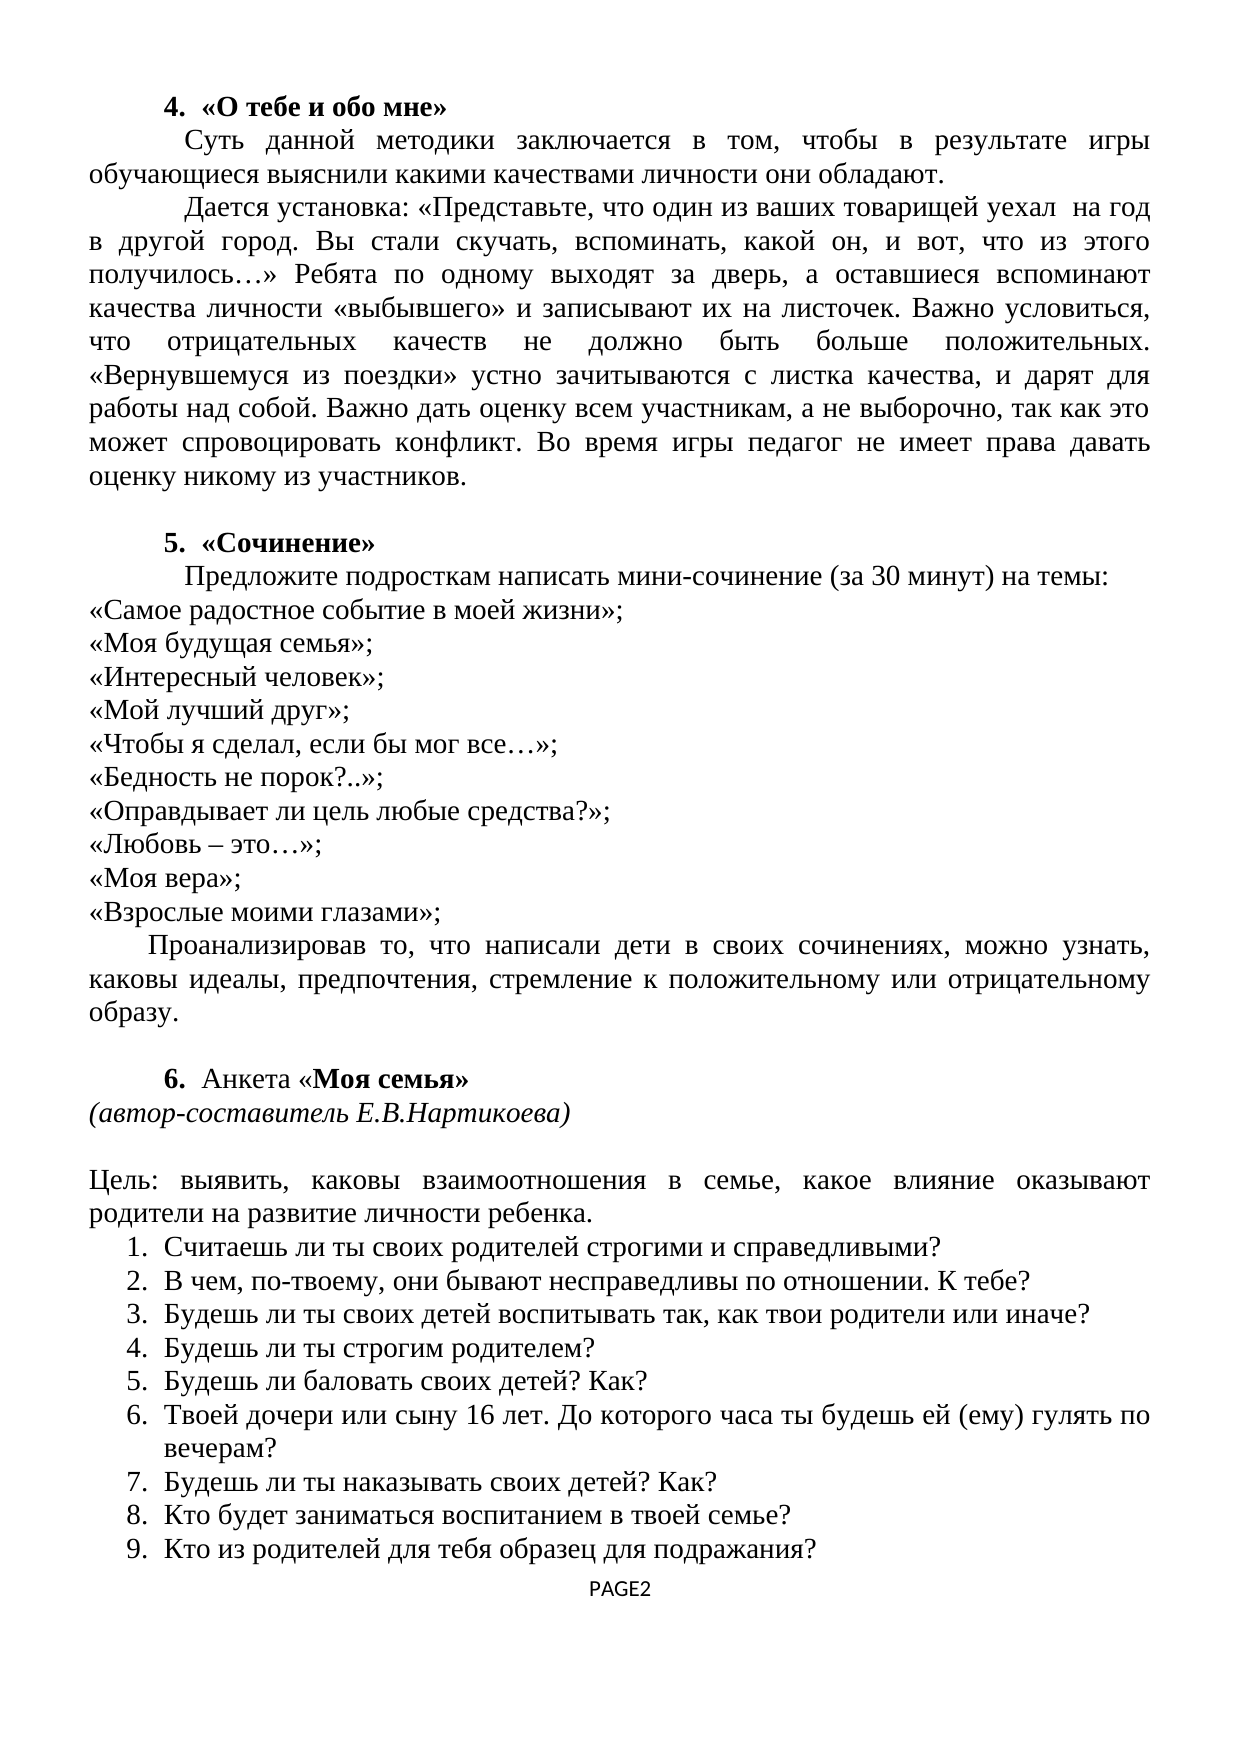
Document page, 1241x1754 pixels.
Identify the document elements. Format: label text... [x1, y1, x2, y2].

list «О тебе и обо мне» [164, 89, 1152, 122]
text «Любовь – это…»; [89, 827, 1152, 860]
list Кто из родителей для тебя образец для подражания? [126, 1531, 1152, 1564]
text «Моя будущая семья»; [89, 625, 1152, 659]
text «Чтобы я сделал, если бы мог все…»; [89, 726, 1152, 759]
list Будешь ли ты строгим родителем? [126, 1330, 1152, 1363]
list В чем, по-твоему, они бывают несправедливы по отношении. К тебе? [126, 1263, 1152, 1296]
list Кто будет заниматься воспитанием в твоей семье? [126, 1497, 1152, 1531]
text Проанализировав то, что написали дети в своих сочинениях, можно узнать, каковы идеалы, предпочтения, стремление к положительному или отрицательному образу. [89, 927, 1152, 1028]
text «Взрослые моими глазами»; [89, 894, 1152, 927]
list Будешь ли баловать своих детей? Как? [126, 1363, 1152, 1397]
text «Самое радостное событие в моей жизни»; [89, 592, 1152, 625]
list Считаешь ли ты своих родителей строгими и справедливыми? [126, 1229, 1152, 1263]
text «Моя вера»; [89, 860, 1152, 894]
list Будешь ли ты наказывать своих детей? Как? [126, 1464, 1152, 1497]
text «Оправдывает ли цель любые средства?»; [89, 793, 1152, 827]
text Суть данной методики заключается в том, чтобы в результате игры обучающиеся выяснили какими качествами личности они обладают. [89, 122, 1152, 189]
list Анкета «Моя семья» [164, 1061, 1152, 1095]
text (автор-составитель Е.В.Нартикоева) [89, 1095, 1152, 1128]
text «Бедность не порок?..»; [89, 759, 1152, 793]
text Цель: выявить, каковы взаимоотношения в семье, какое влияние оказывают родители на развитие личности ребенка. [89, 1162, 1152, 1229]
text «Мой лучший друг»; [89, 692, 1152, 726]
text Предложите подросткам написать мини-сочинение (за 30 минут) на темы: [89, 558, 1152, 592]
list Будешь ли ты своих детей воспитывать так, как твои родители или иначе? [126, 1296, 1152, 1330]
list Твоей дочери или сыну 16 лет. До которого часа ты будешь ей (ему) гулять по вечерам? [126, 1397, 1152, 1464]
text Дается установка: «Представьте, что один из ваших товарищей уехал на год в другой город. Вы стали скучать, вспоминать, какой он, и вот, что из этого получилось…» Ребята по одному выходят за дверь, а оставшиеся вспоминают качества личности «выбывшего» и записывают их на листочек. Важно условиться, что отрицательных качеств не должно быть больше положительных. «Вернувшемуся из поездки» устно зачитываются с листка качества, и дарят для работы над собой. Важно дать оценку всем участникам, а не выборочно, так как это может спровоцировать конфликт. Во время игры педагог не имеет права давать оценку никому из участников. [89, 189, 1152, 491]
list «Сочинение» [164, 525, 1152, 558]
text «Интересный человек»; [89, 659, 1152, 692]
